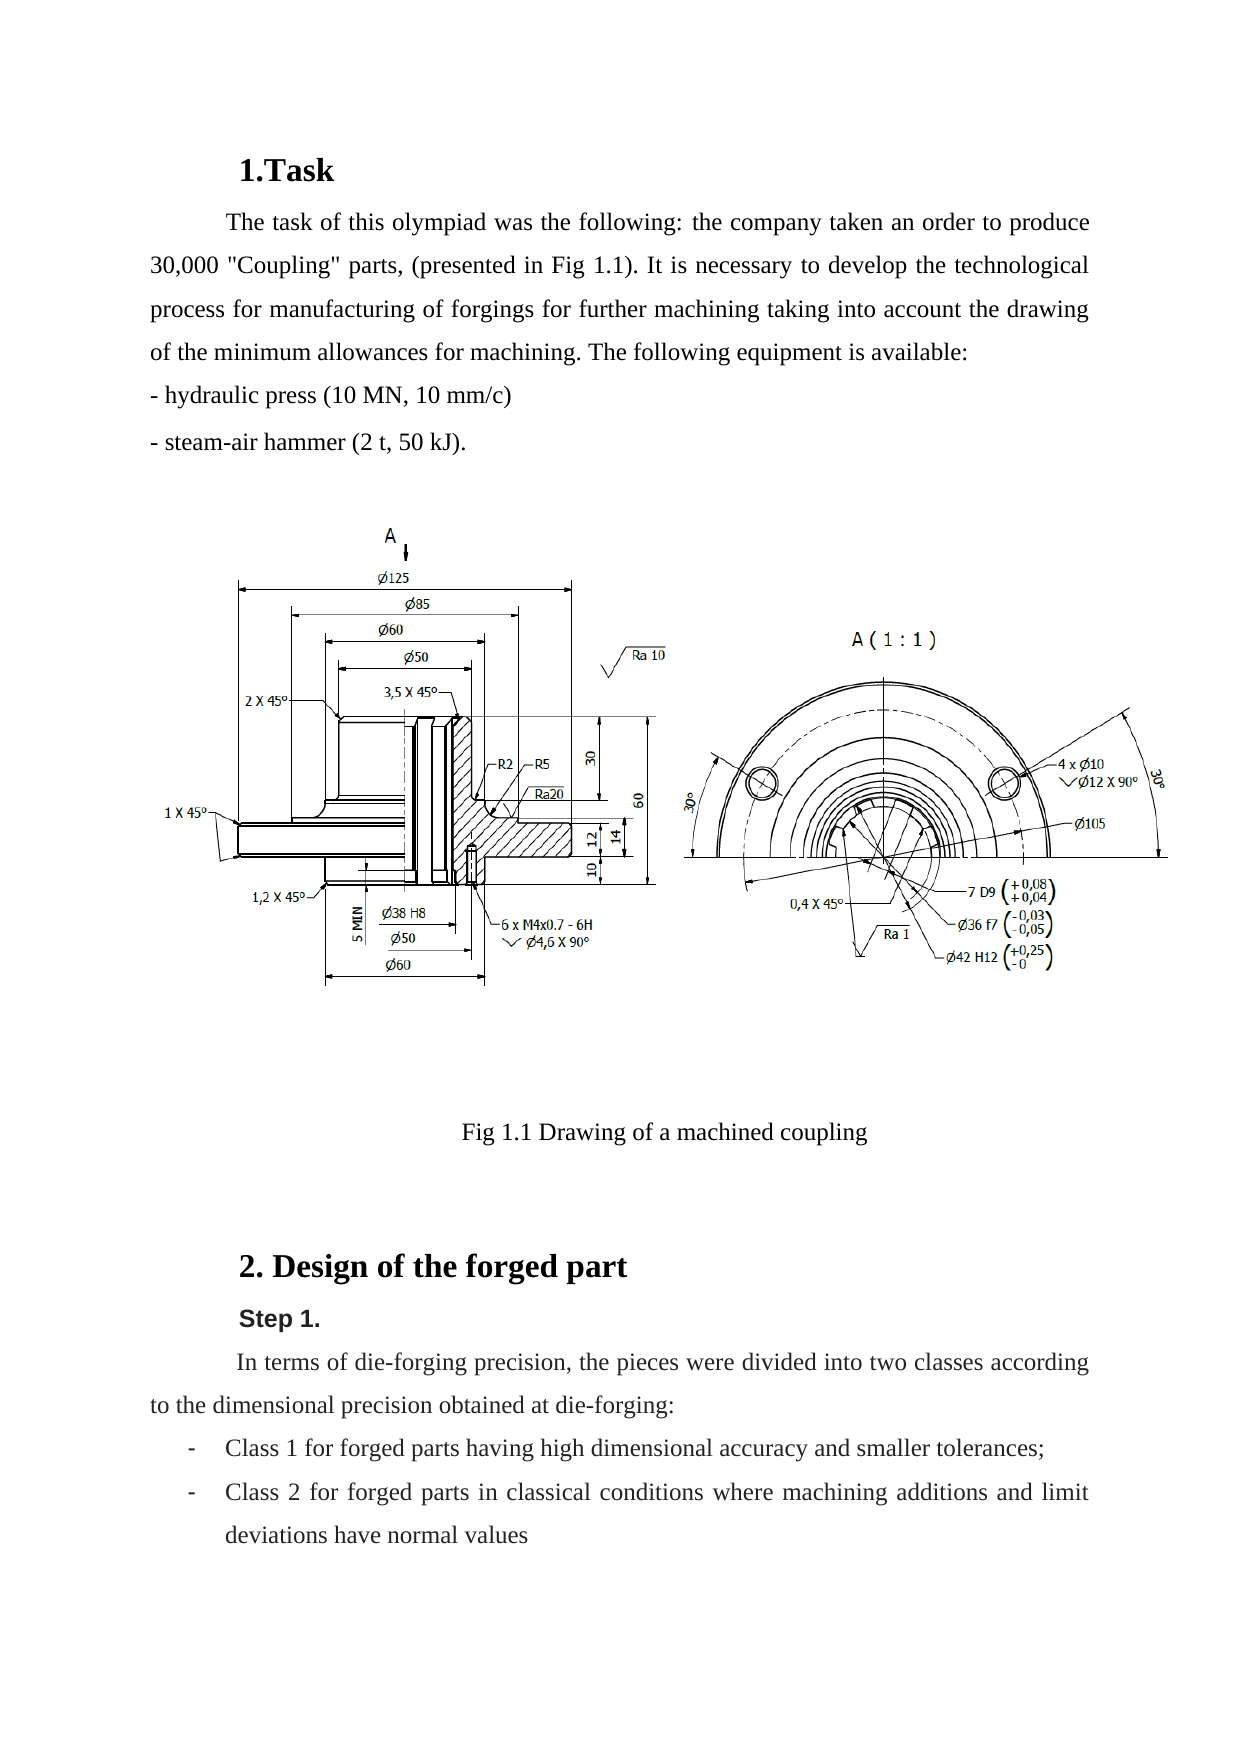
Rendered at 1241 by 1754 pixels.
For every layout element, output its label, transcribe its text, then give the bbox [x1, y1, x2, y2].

picture [150, 513, 1202, 1103]
text In terms of die-forging precision, the pieces were divided into two classes according to the dimensional precision obtained at die-forging: [150, 1347, 1090, 1419]
text Fig 1.1 Drawing of a machined coupling [150, 1117, 1090, 1146]
text Step 1. [150, 1304, 1090, 1333]
text 2. Design of the forged part [150, 1247, 1090, 1285]
text - hydraulic press (10 MN, 10 mm/c) [150, 380, 1090, 409]
list Class 1 for forged parts having high dimensional accuracy and smaller tolerances; [187, 1433, 1090, 1462]
text 1.Task [150, 150, 1090, 188]
text - steam-air hammer (2 t, 50 kJ). [150, 427, 1090, 456]
list Class 2 for forged parts in classical conditions where machining additions and limit deviations have normal values [187, 1477, 1090, 1549]
text The task of this olympiad was the following: the company taken an order to produce 30,000 "Coupling" parts, (presented in Fig 1.1). It is necessary to develop the technological process for manufacturing of forgings for further machining taking into account the drawing of the minimum allowances for machining. The following equipment is available: [150, 207, 1090, 366]
